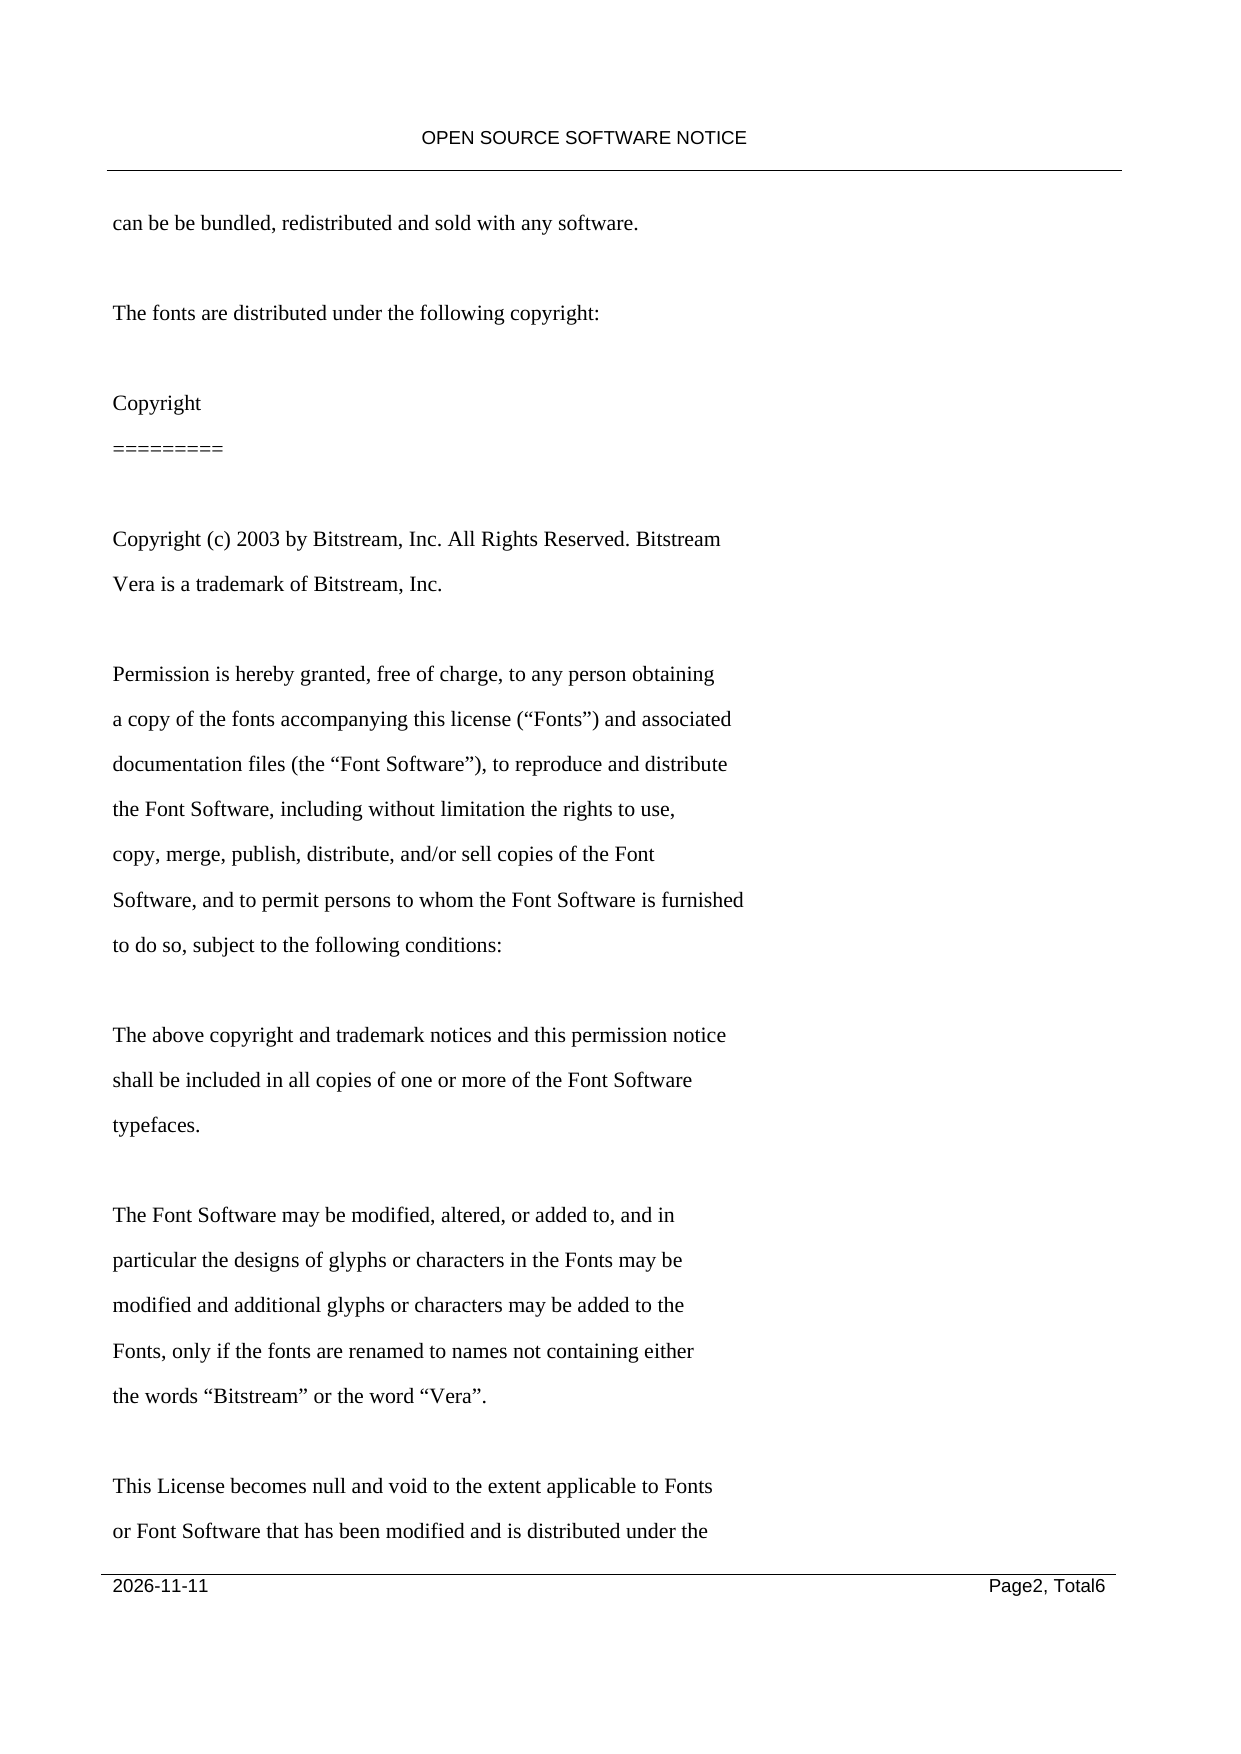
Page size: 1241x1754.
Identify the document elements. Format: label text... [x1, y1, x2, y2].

text copy, merge, publish, distribute, and/or sell copies of the Font [112, 838, 1128, 870]
text ========= [112, 432, 1128, 464]
text Software, and to permit persons to whom the Font Software is furnished [112, 883, 1128, 915]
text Permission is hereby granted, free of charge, to any person obtaining [112, 657, 1128, 690]
text or Font Software that has been modified and is distributed under the [112, 1514, 1128, 1547]
text The fonts are distributed under the following copyright: [112, 297, 1128, 329]
text Fonts, only if the fonts are renamed to names not containing either [112, 1334, 1128, 1366]
text Copyright [112, 387, 1128, 419]
text a copy of the fonts accompanying this license (“Fonts”) and associated [112, 702, 1128, 735]
text This License becomes null and void to the extent applicable to Fonts [112, 1469, 1128, 1502]
text typefaces. [112, 1108, 1128, 1141]
text the words “Bitstream” or the word “Vera”. [112, 1379, 1128, 1412]
text The Font Software may be modified, altered, or added to, and in [112, 1199, 1128, 1231]
text modified and additional glyphs or characters may be added to the [112, 1289, 1128, 1321]
text can be be bundled, redistributed and sold with any software. [112, 206, 1128, 239]
text shall be included in all copies of one or more of the Font Software [112, 1063, 1128, 1096]
text Vera is a trademark of Bitstream, Inc. [112, 567, 1128, 600]
text documentation files (the “Font Software”), to reproduce and distribute [112, 748, 1128, 780]
text to do so, subject to the following conditions: [112, 928, 1128, 961]
text Copyright (c) 2003 by Bitstream, Inc. All Rights Reserved. Bitstream [112, 522, 1128, 554]
text The above copyright and trademark notices and this permission notice [112, 1018, 1128, 1051]
text particular the designs of glyphs or characters in the Fonts may be [112, 1244, 1128, 1276]
text the Font Software, including without limitation the rights to use, [112, 793, 1128, 825]
